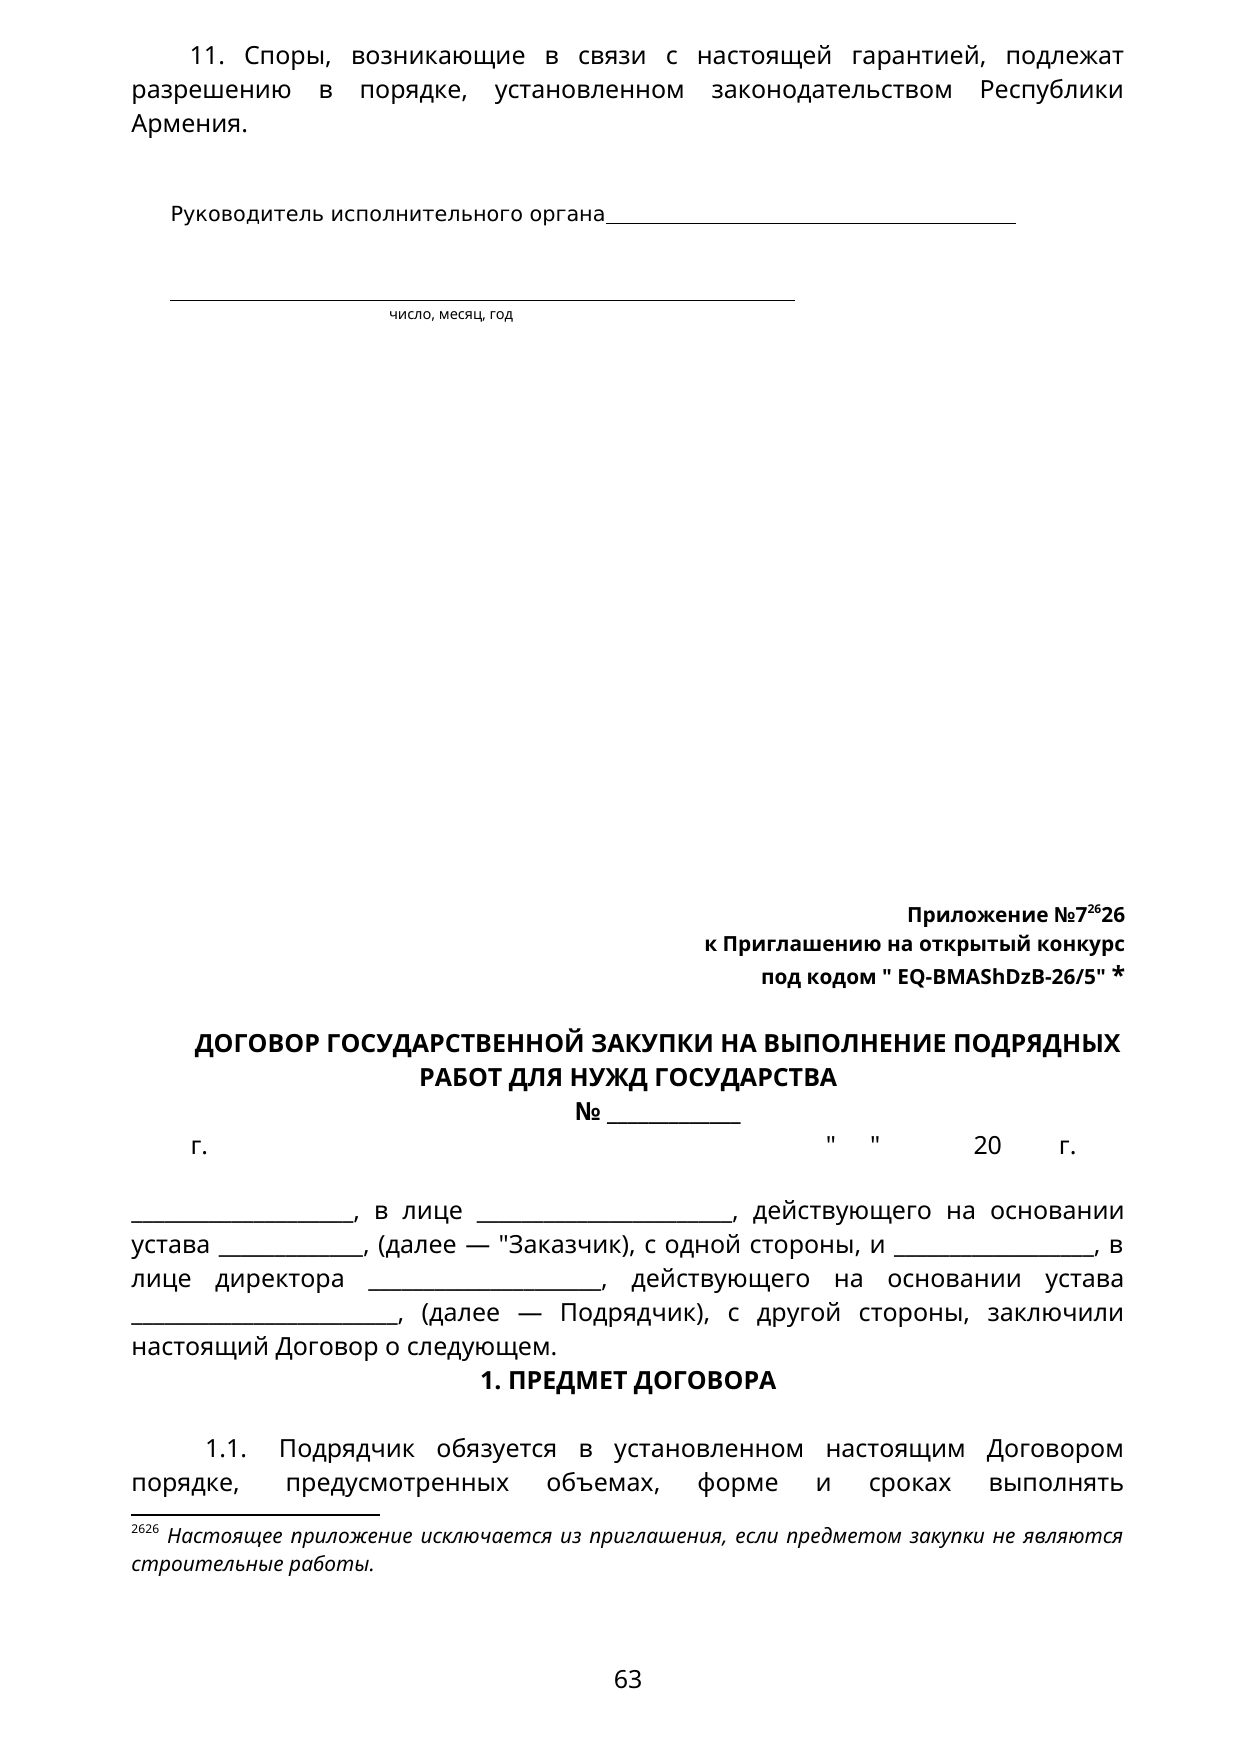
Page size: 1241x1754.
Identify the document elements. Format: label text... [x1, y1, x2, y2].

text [131, 1431, 1125, 1499]
text 11. Споры, возникающие в связи с настоящей гарантией, подлежат разрешению в порядке, установленном законодательством Республики Армения. [131, 37, 1125, 140]
table_header " " 20 г. [589, 1128, 1087, 1193]
text к Приглашению на открытый конкурс под кодом " EQ-BMAShDzB-26/5" * [131, 929, 1125, 991]
text число, месяц, год [131, 304, 1125, 338]
text № _____________ [131, 1094, 1125, 1128]
table_header г. [120, 1128, 589, 1193]
text Приложение №726 [131, 901, 1125, 929]
text ДОГОВОР ГОСУДАРСТВЕННОЙ ЗАКУПКИ НА ВЫПОЛНЕНИЕ ПОДРЯДНЫХ РАБОТ ДЛЯ НУЖД ГОСУДАРСТВА [131, 1026, 1125, 1094]
text 1. ПРЕДМЕТ ДОГОВОРА [131, 1363, 1125, 1397]
text Руководитель исполнительного органа [131, 202, 1125, 226]
text ____________________, в лице _______________________, действующего на основании устава _____________, (далее — "Заказчик), с одной стороны, и __________________, в лице директора _____________________, действующего на основании устава ________________________, (далее — Подрядчик), с другой стороны, заключили настоящий Договор о следующем. [131, 1193, 1125, 1363]
